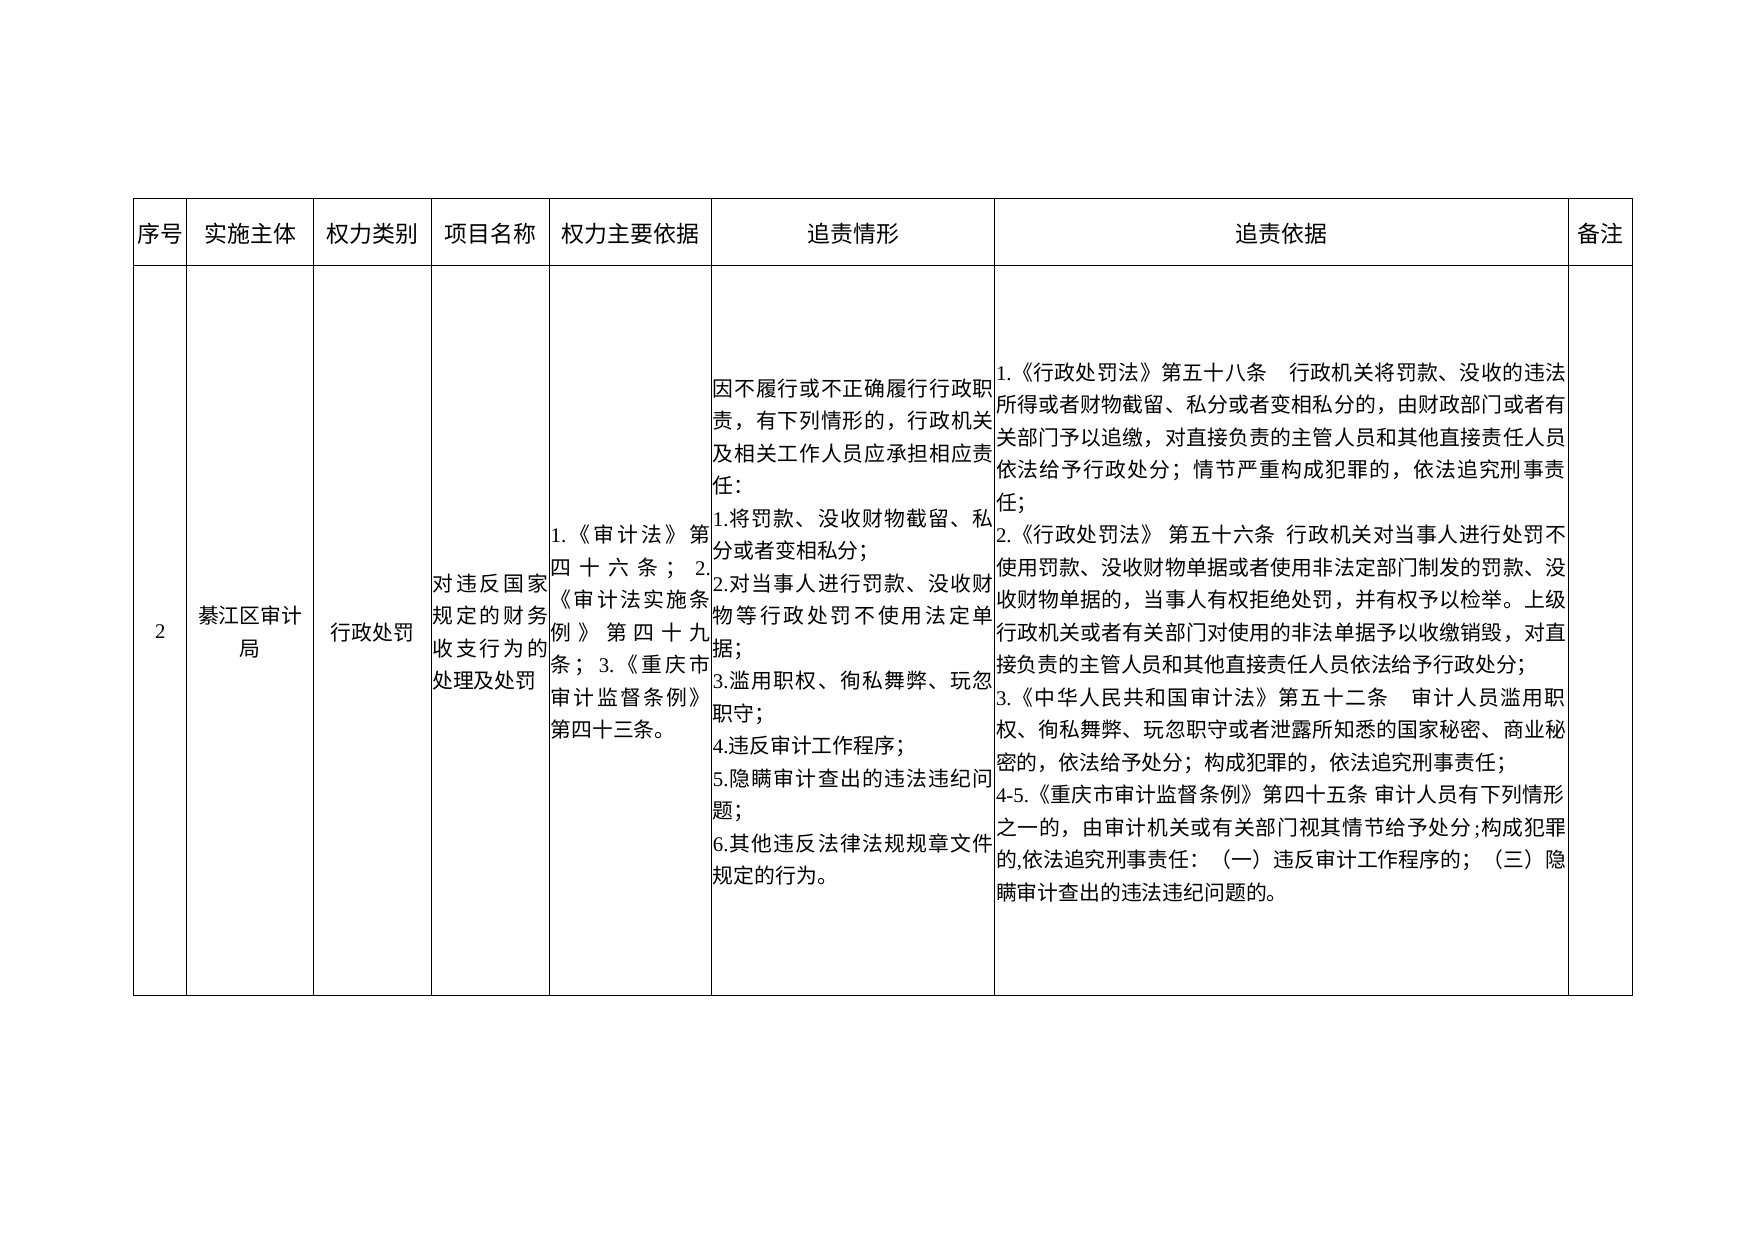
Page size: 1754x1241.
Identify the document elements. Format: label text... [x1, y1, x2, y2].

table_cell 1.《审计法》第四十六条；2.《审计法实施条例》第四十九条；3.《重庆市审计监督条例》第四十三条。 [550, 266, 711, 995]
table_cell 綦江区审计局 [187, 266, 313, 995]
table_header 权力主要依据 [550, 199, 711, 265]
table_cell 2 [134, 266, 186, 995]
table_header 实施主体 [187, 199, 313, 265]
table_cell 1.《行政处罚法》第五十八条 行政机关将罚款、没收的违法所得或者财物截留、私分或者变相私分的，由财政部门或者有关部门予以追缴，对直接负责的主管人员和其他直接责任人员依法给予行政处分；情节严重构成犯罪的，依法追究刑事责任； 2.《行政处罚法》 第五十六条 行政机关对当事人进行处罚不使用罚款、没收财物单据或者使用非法定部门制发的罚款、没收财物单据的，当事人有权拒绝处罚，并有权予以检举。上级行政机关或者有关部门对使用的非法单据予以收缴销毁，对直接负责的主管人员和其他直接责任人员依法给予行政处分； 3.《中华人民共和国审计法》第五十二条 审计人员滥用职权、徇私舞弊、玩忽职守或者泄露所知悉的国家秘密、商业秘密的，依法给予处分；构成犯罪的，依法追究刑事责任； 4-5.《重庆市审计监督条例》第四十五条 审计人员有下列情形之一的，由审计机关或有关部门视其情节给予处分;构成犯罪的,依法追究刑事责任：（一）违反审计工作程序的；（三）隐瞒审计查出的违法违纪问题的。 [995, 266, 1568, 995]
table_cell 对违反国家规定的财务收支行为的处理及处罚 [432, 266, 549, 995]
table_header 备注 [1569, 199, 1632, 265]
table_header 追责依据 [995, 199, 1568, 265]
table_header 序号 [134, 199, 186, 265]
table_header 权力类别 [314, 199, 431, 265]
table_cell 因不履行或不正确履行行政职责，有下列情形的，行政机关及相关工作人员应承担相应责任： 1.将罚款、没收财物截留、私分或者变相私分； 2.对当事人进行罚款、没收财物等行政处罚不使用法定单据； 3.滥用职权、徇私舞弊、玩忽职守； 4.违反审计工作程序； 5.隐瞒审计查出的违法违纪问题； 6.其他违反法律法规规章文件规定的行为。 [712, 266, 994, 995]
table_cell [1569, 266, 1632, 995]
table_header 追责情形 [712, 199, 994, 265]
table_header 项目名称 [432, 199, 549, 265]
table_cell 行政处罚 [314, 266, 431, 995]
